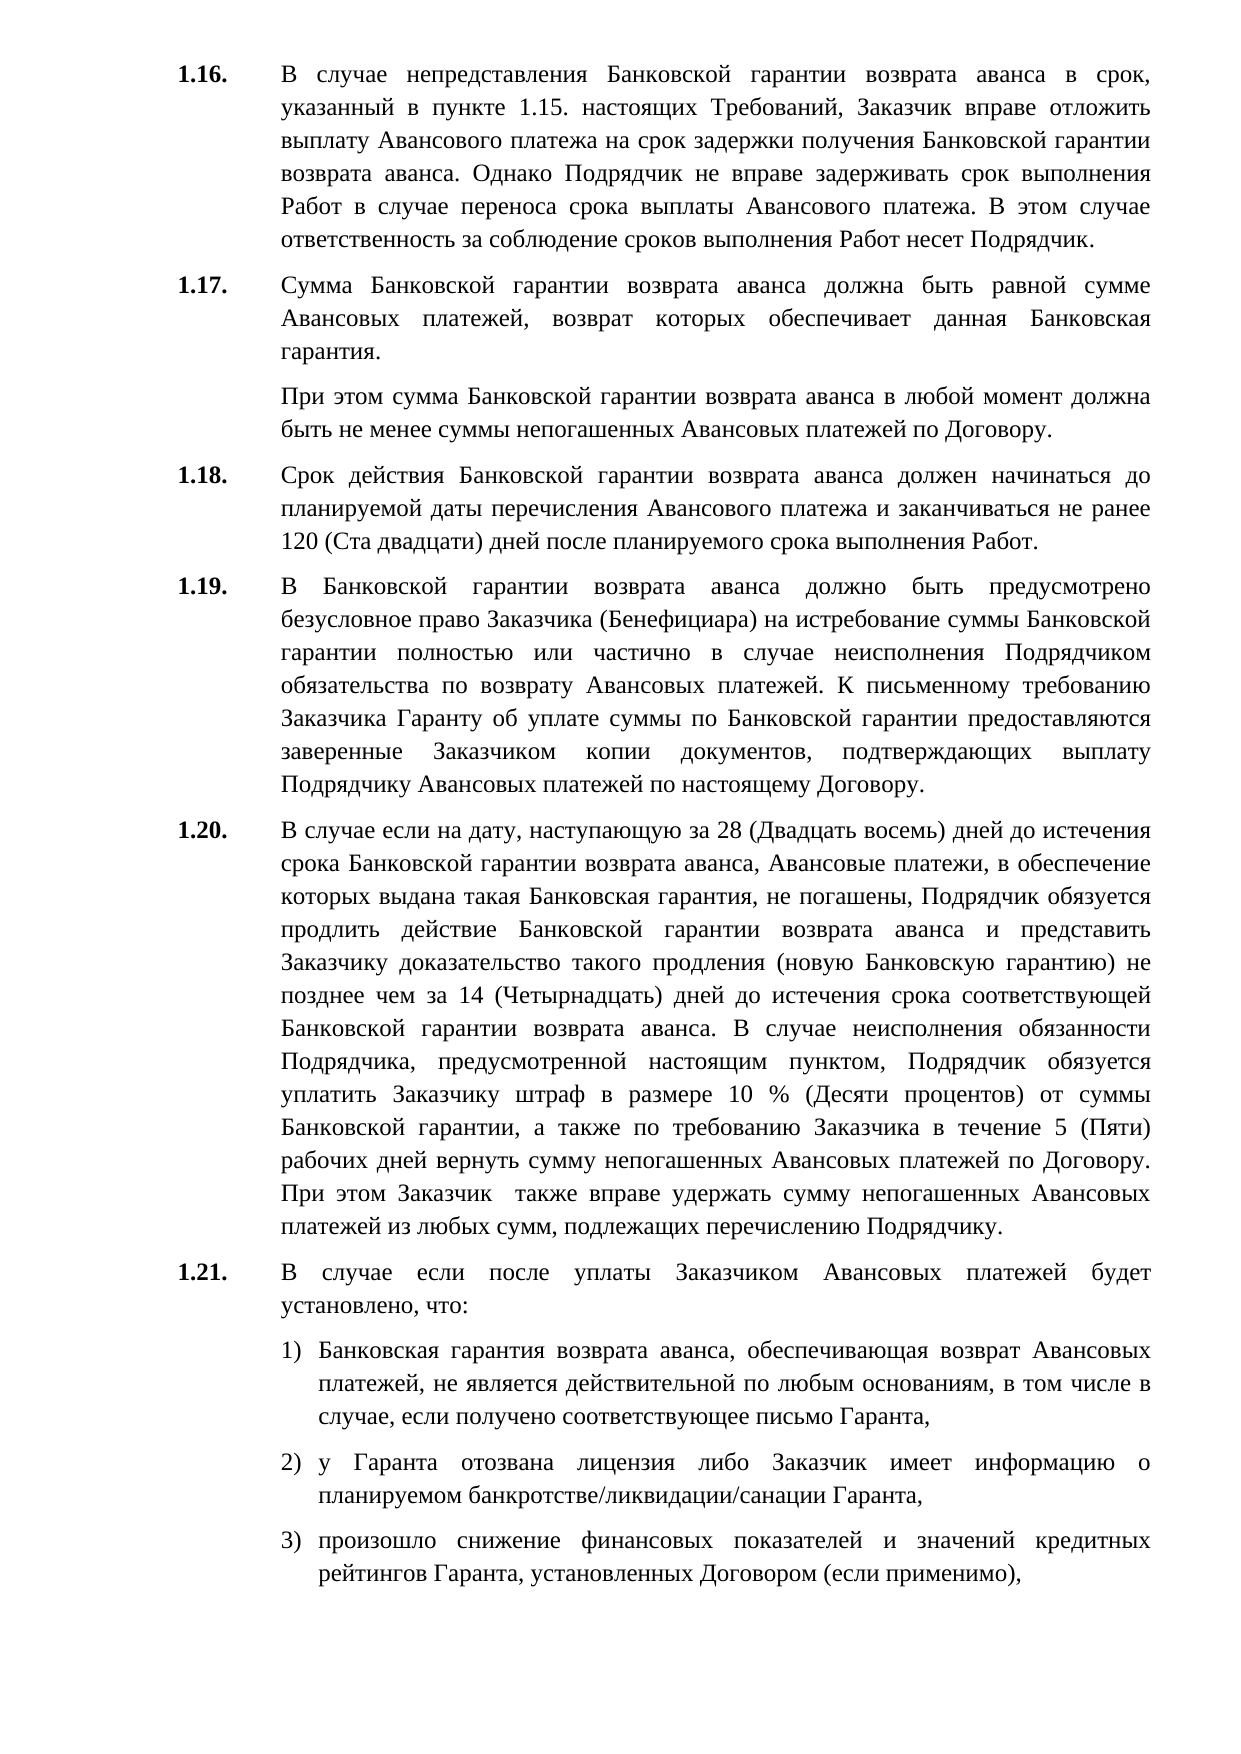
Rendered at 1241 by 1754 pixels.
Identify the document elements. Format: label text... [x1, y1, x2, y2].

list произошло снижение финансовых показателей и значений кредитных рейтингов Гаранта, установленных Договором (если применимо), [281, 1525, 1152, 1587]
list При этом сумма Банковской гарантии возврата аванса в любой момент должна быть не менее суммы непогашенных Авансовых платежей по Договору. [281, 381, 1152, 443]
list Срок действия Банковской гарантии возврата аванса должен начинаться до планируемой даты перечисления Авансового платежа и заканчиваться не ранее 120 (Ста двадцати) дней после планируемого срока выполнения Работ. [177, 460, 1152, 554]
list В случае если после уплаты Заказчиком Авансовых платежей будет установлено, что: [177, 1257, 1152, 1318]
list Сумма Банковской гарантии возврата аванса должна быть равной сумме Авансовых платежей, возврат которых обеспечивает данная Банковская гарантия. [177, 270, 1152, 364]
list В случае непредставления Банковской гарантии возврата аванса в срок, указанный в пункте 1.15. настоящих Требований, Заказчик вправе отложить выплату Авансового платежа на срок задержки получения Банковской гарантии возврата аванса. Однако Подрядчик не вправе задерживать срок выполнения Работ в случае переноса срока выплаты Авансового платежа. В этом случае ответственность за соблюдение сроков выполнения Работ несет Подрядчик. [177, 59, 1152, 253]
list В случае если на дату, наступающую за 28 (Двадцать восемь) дней до истечения срока Банковской гарантии возврата аванса, Авансовые платежи, в обеспечение которых выдана такая Банковская гарантия, не погашены, Подрядчик обязуется продлить действие Банковской гарантии возврата аванса и представить Заказчику доказательство такого продления (новую Банковскую гарантию) не позднее чем за 14 (Четырнадцать) дней до истечения срока соответствующей Банковской гарантии возврата аванса. В случае неисполнения обязанности Подрядчика, предусмотренной настоящим пунктом, Подрядчик обязуется уплатить Заказчику штраф в размере 10 % (Десяти процентов) от суммы Банковской гарантии, а также по требованию Заказчика в течение 5 (Пяти) рабочих дней вернуть сумму непогашенных Авансовых платежей по Договору. При этом Заказчик также вправе удержать сумму непогашенных Авансовых платежей из любых сумм, подлежащих перечислению Подрядчику. [177, 815, 1152, 1240]
list В Банковской гарантии возврата аванса должно быть предусмотрено безусловное право Заказчика (Бенефициара) на истребование суммы Банковской гарантии полностью или частично в случае неисполнения Подрядчиком обязательства по возврату Авансовых платежей. К письменному требованию Заказчика Гаранту об уплате суммы по Банковской гарантии предоставляются заверенные Заказчиком копии документов, подтверждающих выплату Подрядчику Авансовых платежей по настоящему Договору. [177, 571, 1152, 798]
list Банковская гарантия возврата аванса, обеспечивающая возврат Авансовых платежей, не является действительной по любым основаниям, в том числе в случае, если получено соответствующее письмо Гаранта, [281, 1335, 1152, 1430]
list у Гаранта отозвана лицензия либо Заказчик имеет информацию о планируемом банкротстве/ликвидации/санации Гаранта, [281, 1447, 1152, 1509]
